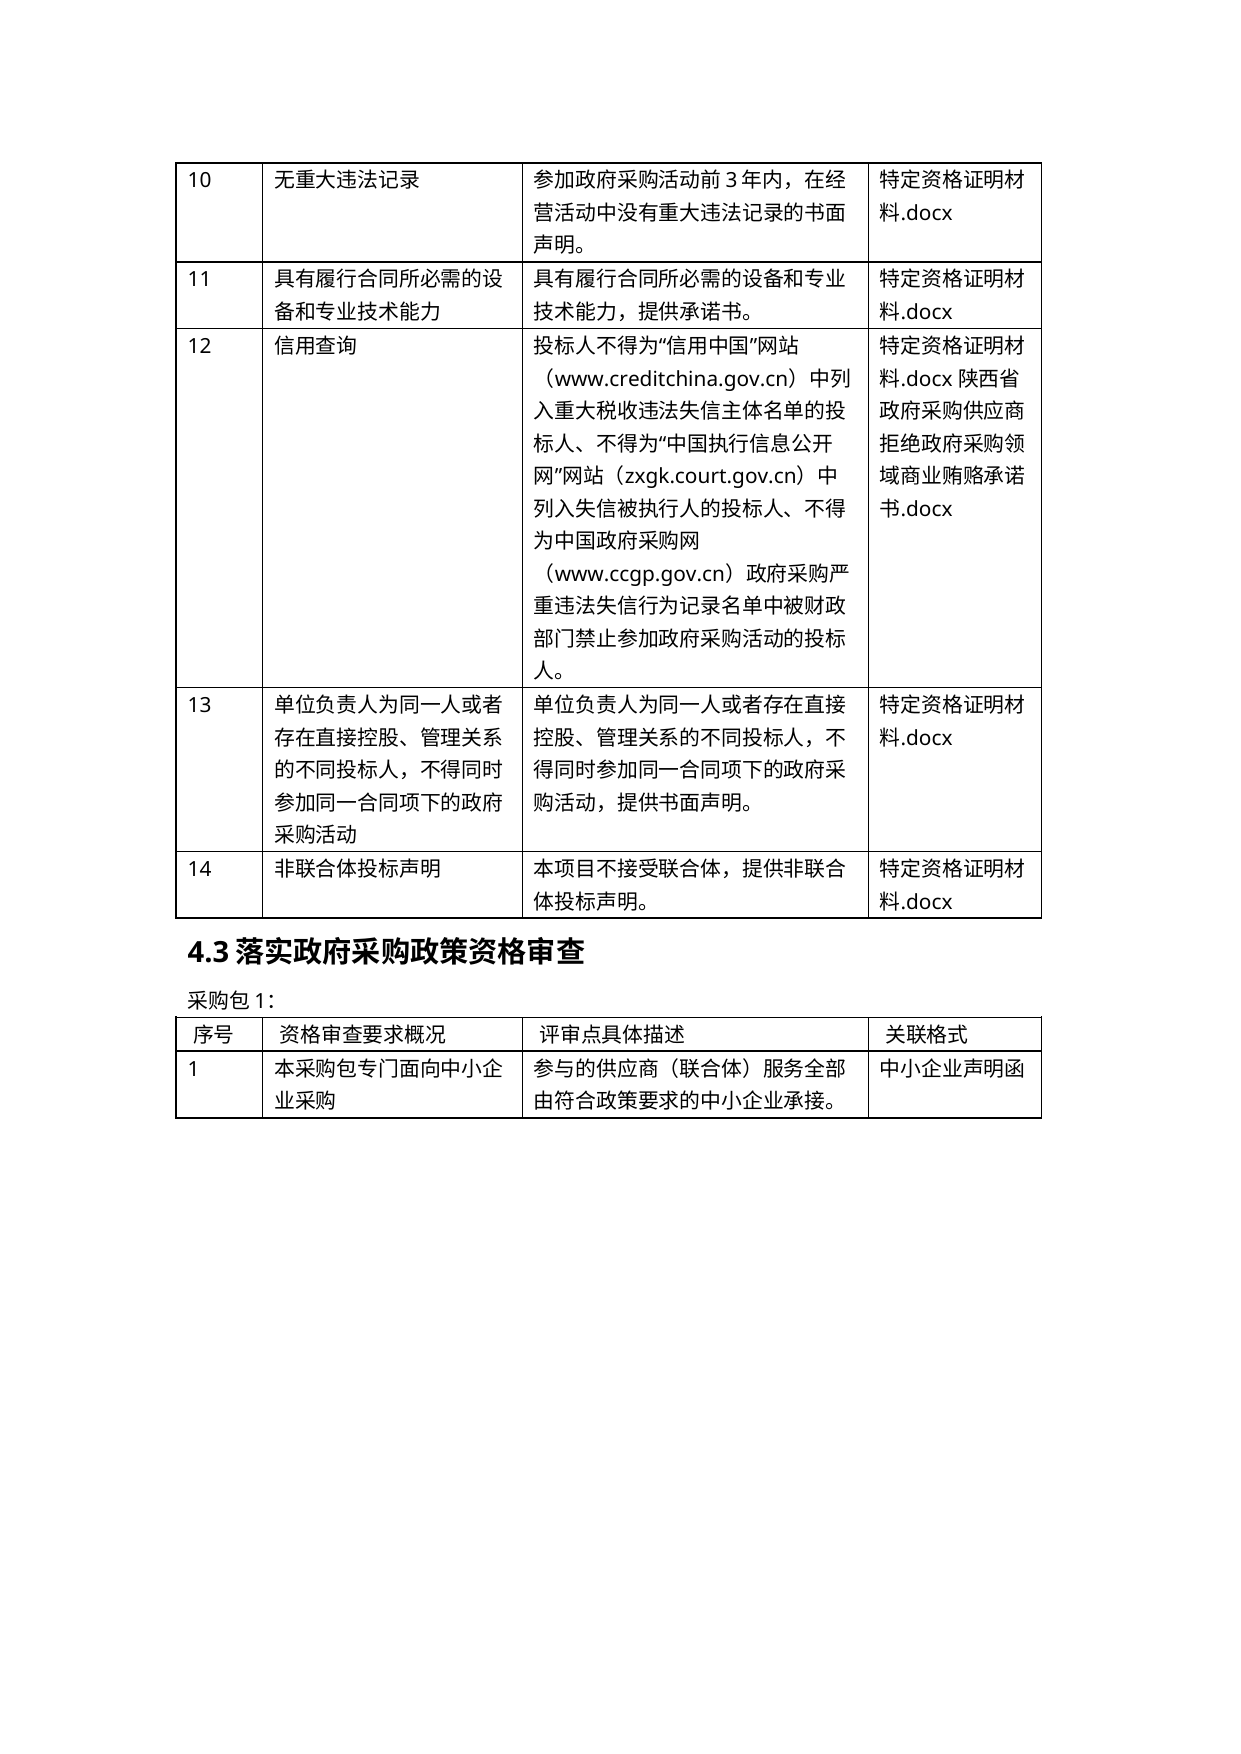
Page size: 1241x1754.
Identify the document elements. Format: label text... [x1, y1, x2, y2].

table_cell 非联合体投标声明 [263, 852, 522, 917]
table_cell 特定资格证明材料.docx [869, 852, 1041, 917]
table_cell 中小企业声明函 [869, 1052, 1041, 1117]
table_cell 10 [177, 164, 262, 261]
table_cell 单位负责人为同一人或者存在直接控股、管理关系的不同投标人，不得同时参加同一合同项下的政府采购活动 [263, 688, 522, 851]
table_cell 具有履行合同所必需的设备和专业技术能力 [263, 263, 522, 328]
table_cell 12 [177, 329, 262, 687]
table_cell 单位负责人为同一人或者存在直接控股、管理关系的不同投标人，不得同时参加同一合同项下的政府采购活动，提供书面声明。 [523, 688, 868, 851]
table_cell 特定资格证明材料.docx 陕西省政府采购供应商拒绝政府采购领域商业贿赂承诺书.docx [869, 329, 1041, 687]
table_header 序号 [177, 1018, 262, 1050]
table_cell 特定资格证明材料.docx [869, 164, 1041, 261]
table_header 关联格式 [869, 1018, 1041, 1050]
table_cell 本采购包专门面向中小企业采购 [263, 1052, 522, 1117]
table_header 评审点具体描述 [523, 1018, 868, 1050]
table_cell 无重大违法记录 [263, 164, 522, 261]
table_cell 11 [177, 263, 262, 328]
table_cell 投标人不得为“信用中国”网站（www.creditchina.gov.cn）中列入重大税收违法失信主体名单的投标人、不得为“中国执行信息公开网”网站（zxgk.court.gov.cn）中列入失信被执行人的投标人、不得为中国政府采购网（www.ccgp.gov.cn）政府采购严重违法失信行为记录名单中被财政部门禁止参加政府采购活动的投标人。 [523, 329, 868, 687]
table_cell 特定资格证明材料.docx [869, 688, 1041, 851]
table_cell 具有履行合同所必需的设备和专业技术能力，提供承诺书。 [523, 263, 868, 328]
table_cell 1 [177, 1052, 262, 1117]
text 4.3落实政府采购政策资格审查 [187, 919, 1053, 984]
text 采购包1： [187, 984, 1053, 1016]
table_cell 本项目不接受联合体，提供非联合体投标声明。 [523, 852, 868, 917]
table_header 资格审查要求概况 [263, 1018, 522, 1050]
table_cell 14 [177, 852, 262, 917]
table_cell 参与的供应商（联合体）服务全部由符合政策要求的中小企业承接。 [523, 1052, 868, 1117]
table_cell 13 [177, 688, 262, 851]
table_cell 特定资格证明材料.docx [869, 263, 1041, 328]
table_cell 参加政府采购活动前3年内，在经营活动中没有重大违法记录的书面声明。 [523, 164, 868, 261]
table_cell 信用查询 [263, 329, 522, 687]
